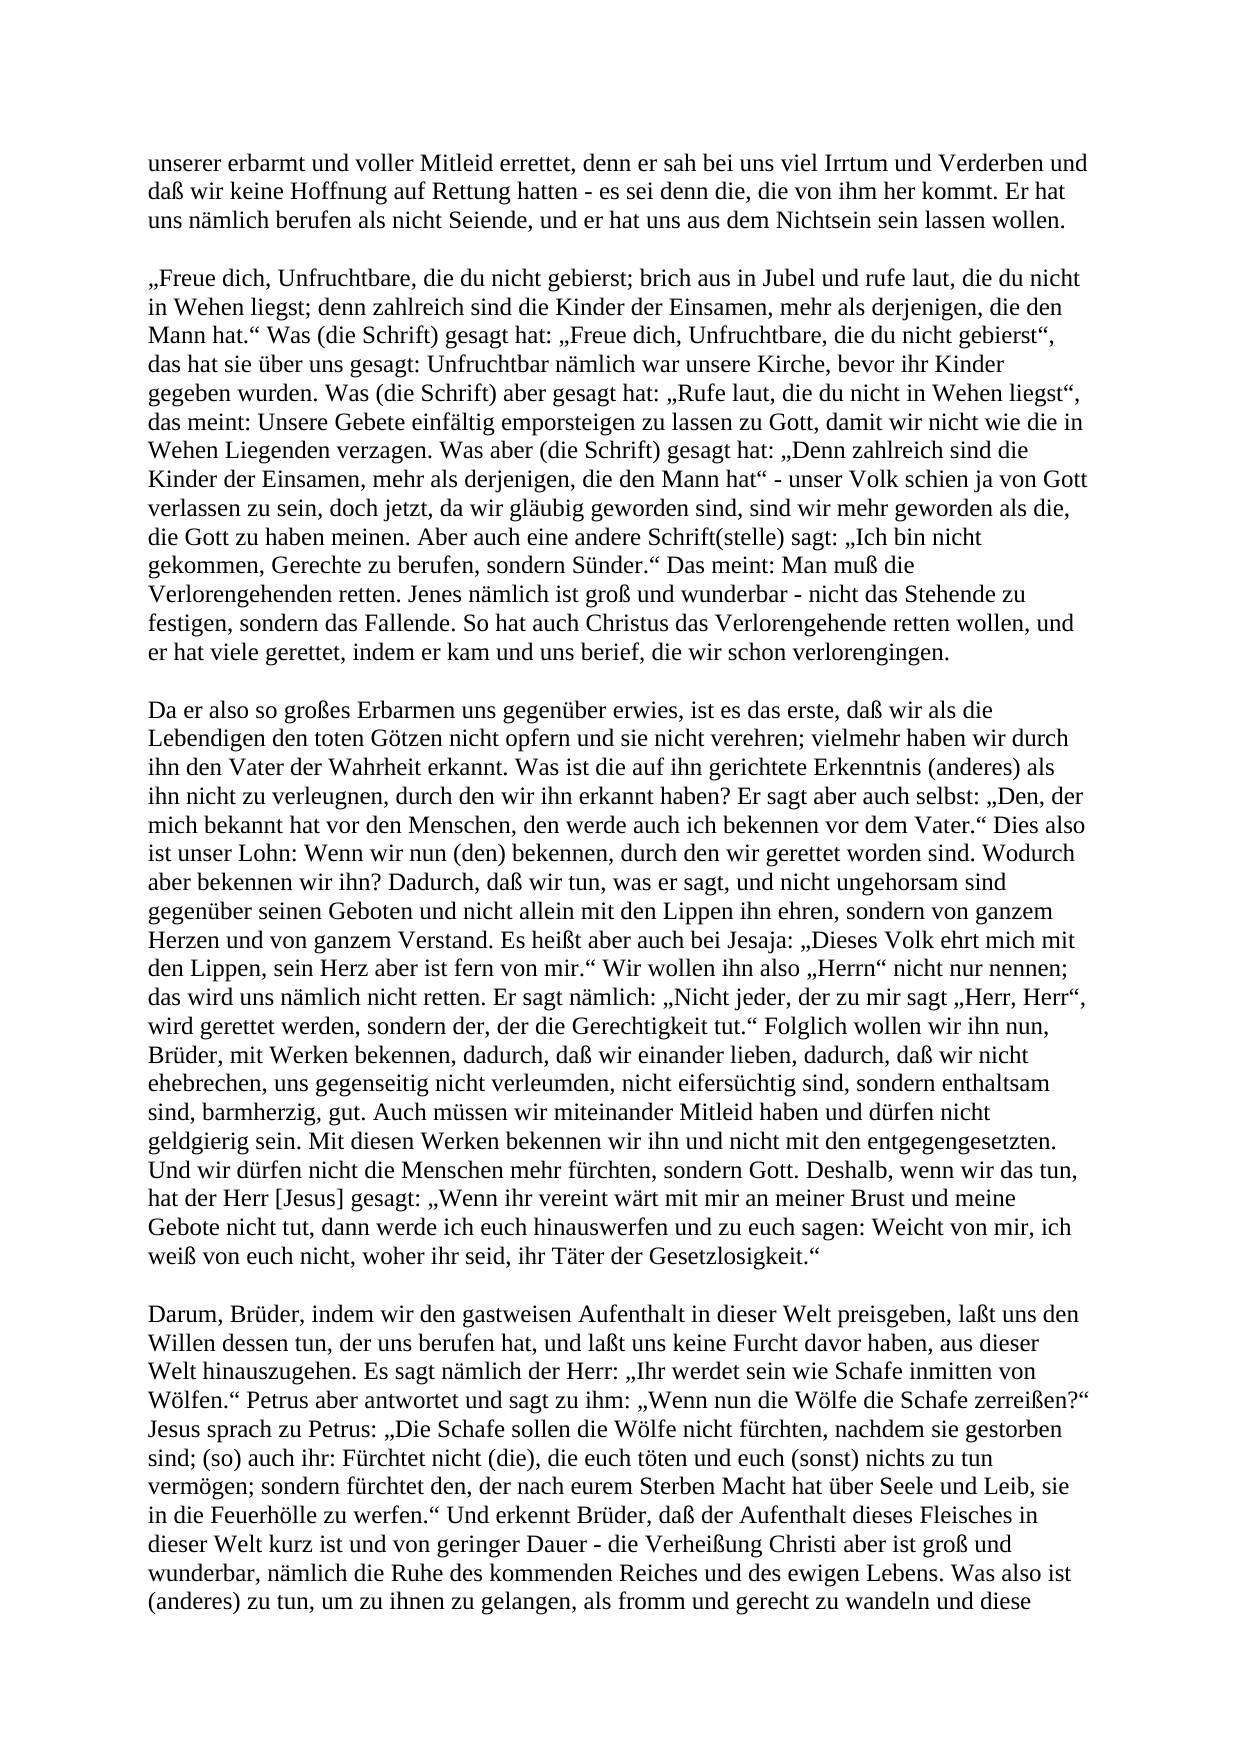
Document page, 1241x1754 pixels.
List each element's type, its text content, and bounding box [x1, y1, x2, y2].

text Da er also so großes Erbarmen uns gegenüber erwies, ist es das erste, daß wir als die Lebendigen den toten Götzen nicht opfern und sie nicht verehren; vielmehr haben wir durch ihn den Vater der Wahrheit erkannt. Was ist die auf ihn gerichtete Erkenntnis (anderes) als ihn nicht zu verleugnen, durch den wir ihn erkannt haben? Er sagt aber auch selbst: „Den, der mich bekannt hat vor den Menschen, den werde auch ich bekennen vor dem Vater.“ Dies also ist unser Lohn: Wenn wir nun (den) bekennen, durch den wir gerettet worden sind. Wodurch aber bekennen wir ihn? Dadurch, daß wir tun, was er sagt, und nicht ungehorsam sind gegenüber seinen Geboten und nicht allein mit den Lippen ihn ehren, sondern von ganzem Herzen und von ganzem Verstand. Es heißt aber auch bei Jesaja: „Dieses Volk ehrt mich mit den Lippen, sein Herz aber ist fern von mir.“ Wir wollen ihn also „Herrn“ nicht nur nennen; das wird uns nämlich nicht retten. Er sagt nämlich: „Nicht jeder, der zu mir sagt „Herr, Herr“, wird gerettet werden, sondern der, der die Gerechtigkeit tut.“ Folglich wollen wir ihn nun, Brüder, mit Werken bekennen, dadurch, daß wir einander lieben, dadurch, daß wir nicht ehebrechen, uns gegenseitig nicht verleumden, nicht eifersüchtig sind, sondern enthaltsam sind, barmherzig, gut. Auch müssen wir miteinander Mitleid haben und dürfen nicht geldgierig sein. Mit diesen Werken bekennen wir ihn und nicht mit den entgegengesetzten. Und wir dürfen nicht die Menschen mehr fürchten, sondern Gott. Deshalb, wenn wir das tun, hat der Herr [Jesus] gesagt: „Wenn ihr vereint wärt mit mir an meiner Brust und meine Gebote nicht tut, dann werde ich euch hinauswerfen und zu euch sagen: Weicht von mir, ich weiß von euch nicht, woher ihr seid, ihr Täter der Gesetzlosigkeit.“ [148, 695, 1093, 1270]
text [148, 1299, 1093, 1615]
text „Freue dich, Unfruchtbare, die du nicht gebierst; brich aus in Jubel und rufe laut, die du nicht in Wehen liegst; denn zahlreich sind die Kinder der Einsamen, mehr als derjenigen, die den Mann hat.“ Was (die Schrift) gesagt hat: „Freue dich, Unfruchtbare, die du nicht gebierst“, das hat sie über uns gesagt: Unfruchtbar nämlich war unsere Kirche, bevor ihr Kinder gegeben wurden. Was (die Schrift) aber gesagt hat: „Rufe laut, die du nicht in Wehen liegst“, das meint: Unsere Gebete einfältig emporsteigen zu lassen zu Gott, damit wir nicht wie die in Wehen Liegenden verzagen. Was aber (die Schrift) gesagt hat: „Denn zahlreich sind die Kinder der Einsamen, mehr als derjenigen, die den Mann hat“ - unser Volk schien ja von Gott verlassen zu sein, doch jetzt, da wir gläubig geworden sind, sind wir mehr geworden als die, die Gott zu haben meinen. Aber auch eine andere Schrift(stelle) sagt: „Ich bin nicht gekommen, Gerechte zu berufen, sondern Sünder.“ Das meint: Man muß die Verlorengehenden retten. Jenes nämlich ist groß und wunderbar - nicht das Stehende zu festigen, sondern das Fallende. So hat auch Christus das Verlorengehende retten wollen, und er hat viele gerettet, indem er kam und uns berief, die wir schon verlorengingen. [148, 263, 1093, 666]
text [148, 148, 1093, 234]
